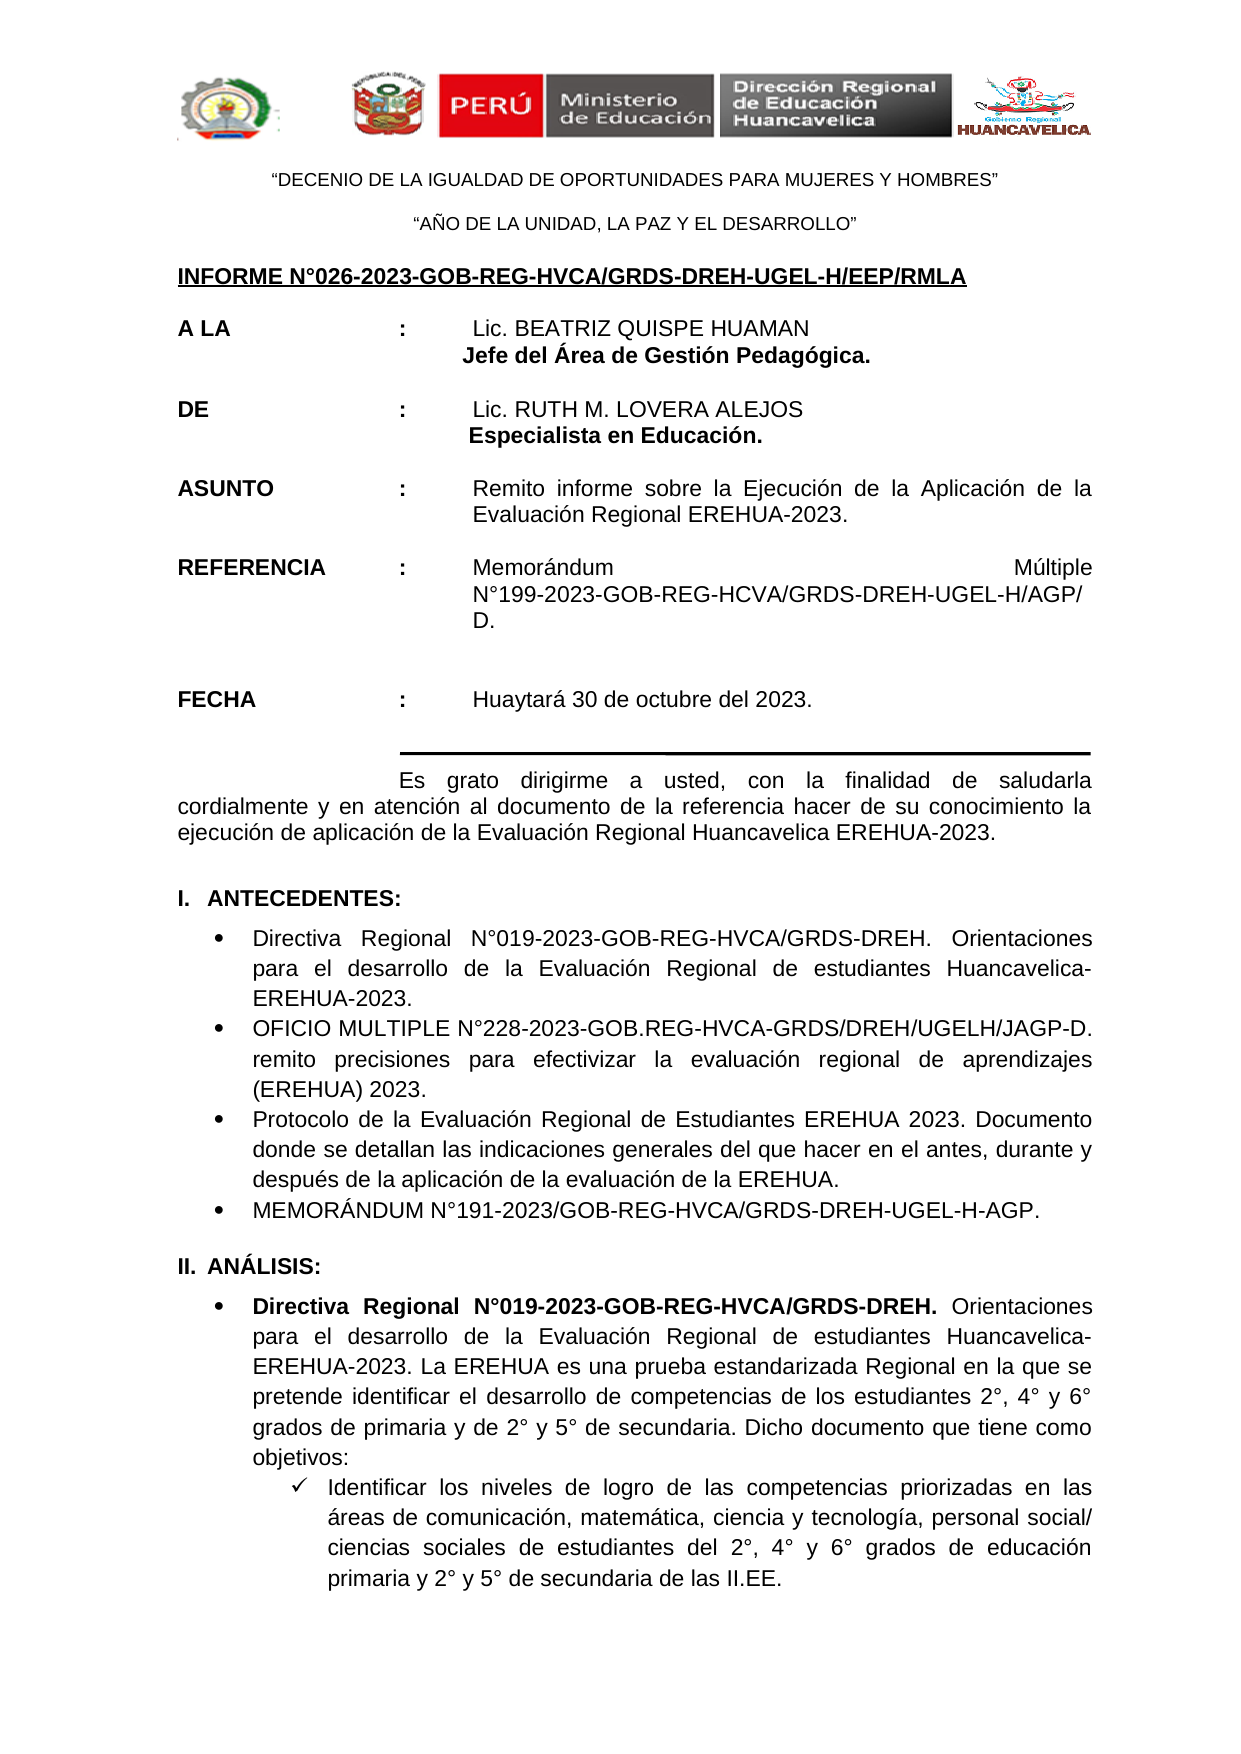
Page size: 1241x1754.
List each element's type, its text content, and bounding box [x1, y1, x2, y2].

text Especialista en Educación. [325, 422, 1093, 449]
text “DECENIO DE LA IGUALDAD DE OPORTUNIDADES PARA MUJERES Y HOMBRES” [177, 169, 1093, 191]
text DE : Lic. RUTH M. LOVERA ALEJOS [177, 396, 1093, 422]
text “AÑO DE LA UNIDAD, LA PAZ Y EL DESARROLLO” [177, 212, 1093, 234]
text FECHA : Huaytará 30 de octubre del 2023. [177, 686, 1093, 712]
picture [177, 58, 280, 153]
list Identificar los niveles de logro de las competencias priorizadas en las áreas de comunicación, matemática, ciencia y tecnología, personal social/ ciencias sociales de estudiantes del 2°, 4° y 6° grados de educación primaria y 2° y 5° de secundaria de las II.EE. [290, 1474, 1093, 1591]
text A LA : Lic. BEATRIZ QUISPE HUAMAN [177, 315, 1093, 342]
list ANTECEDENTES: [177, 885, 1093, 912]
text Es grato dirigirme a usted, con la finalidad de saludarla cordialmente y en atención al documento de la referencia hacer de su conocimiento la ejecución de aplicación de la Evaluación Regional Huancavelica EREHUA-2023. [177, 767, 1093, 846]
text INFORME N°026-2023-GOB-REG-HVCA/GRDS-DREH-UGEL-H/EEP/RMLA [177, 263, 1093, 289]
text REFERENCIA : Memorándum Múltiple N°199-2023-GOB-REG-HCVA/GRDS-DREH-UGEL-H/AGP/D. [177, 554, 1093, 633]
text ASUNTO : Remito informe sobre la Ejecución de la Aplicación de la Evaluación Regional EREHUA-2023. [177, 475, 1093, 528]
picture [342, 59, 1093, 146]
list OFICIO MULTIPLE N°228-2023-GOB.REG-HVCA-GRDS/DREH/UGELH/JAGP-D. remito precisiones para efectivizar la evaluación regional de aprendizajes (EREHUA) 2023. [215, 1015, 1093, 1102]
list MEMORÁNDUM N°191-2023/GOB-REG-HVCA/GRDS-DREH-UGEL-H-AGP. [215, 1197, 1093, 1223]
list Directiva Regional N°019-2023-GOB-REG-HVCA/GRDS-DREH. Orientaciones para el desarrollo de la Evaluación Regional de estudiantes Huancavelica-EREHUA-2023. [215, 925, 1093, 1011]
list ANÁLISIS: [177, 1253, 1093, 1279]
list Directiva Regional N°019-2023-GOB-REG-HVCA/GRDS-DREH. Orientaciones para el desarrollo de la Evaluación Regional de estudiantes Huancavelica-EREHUA-2023. La EREHUA es una prueba estandarizada Regional en la que se pretende identificar el desarrollo de competencias de los estudiantes 2°, 4° y 6° grados de primaria y de 2° y 5° de secundaria. Dicho documento que tiene como objetivos: [215, 1293, 1093, 1470]
list Protocolo de la Evaluación Regional de Estudiantes EREHUA 2023. Documento donde se detallan las indicaciones generales del que hacer en el antes, durante y después de la aplicación de la evaluación de la EREHUA. [215, 1106, 1093, 1193]
text Jefe del Área de Gestión Pedagógica. [325, 342, 1093, 368]
